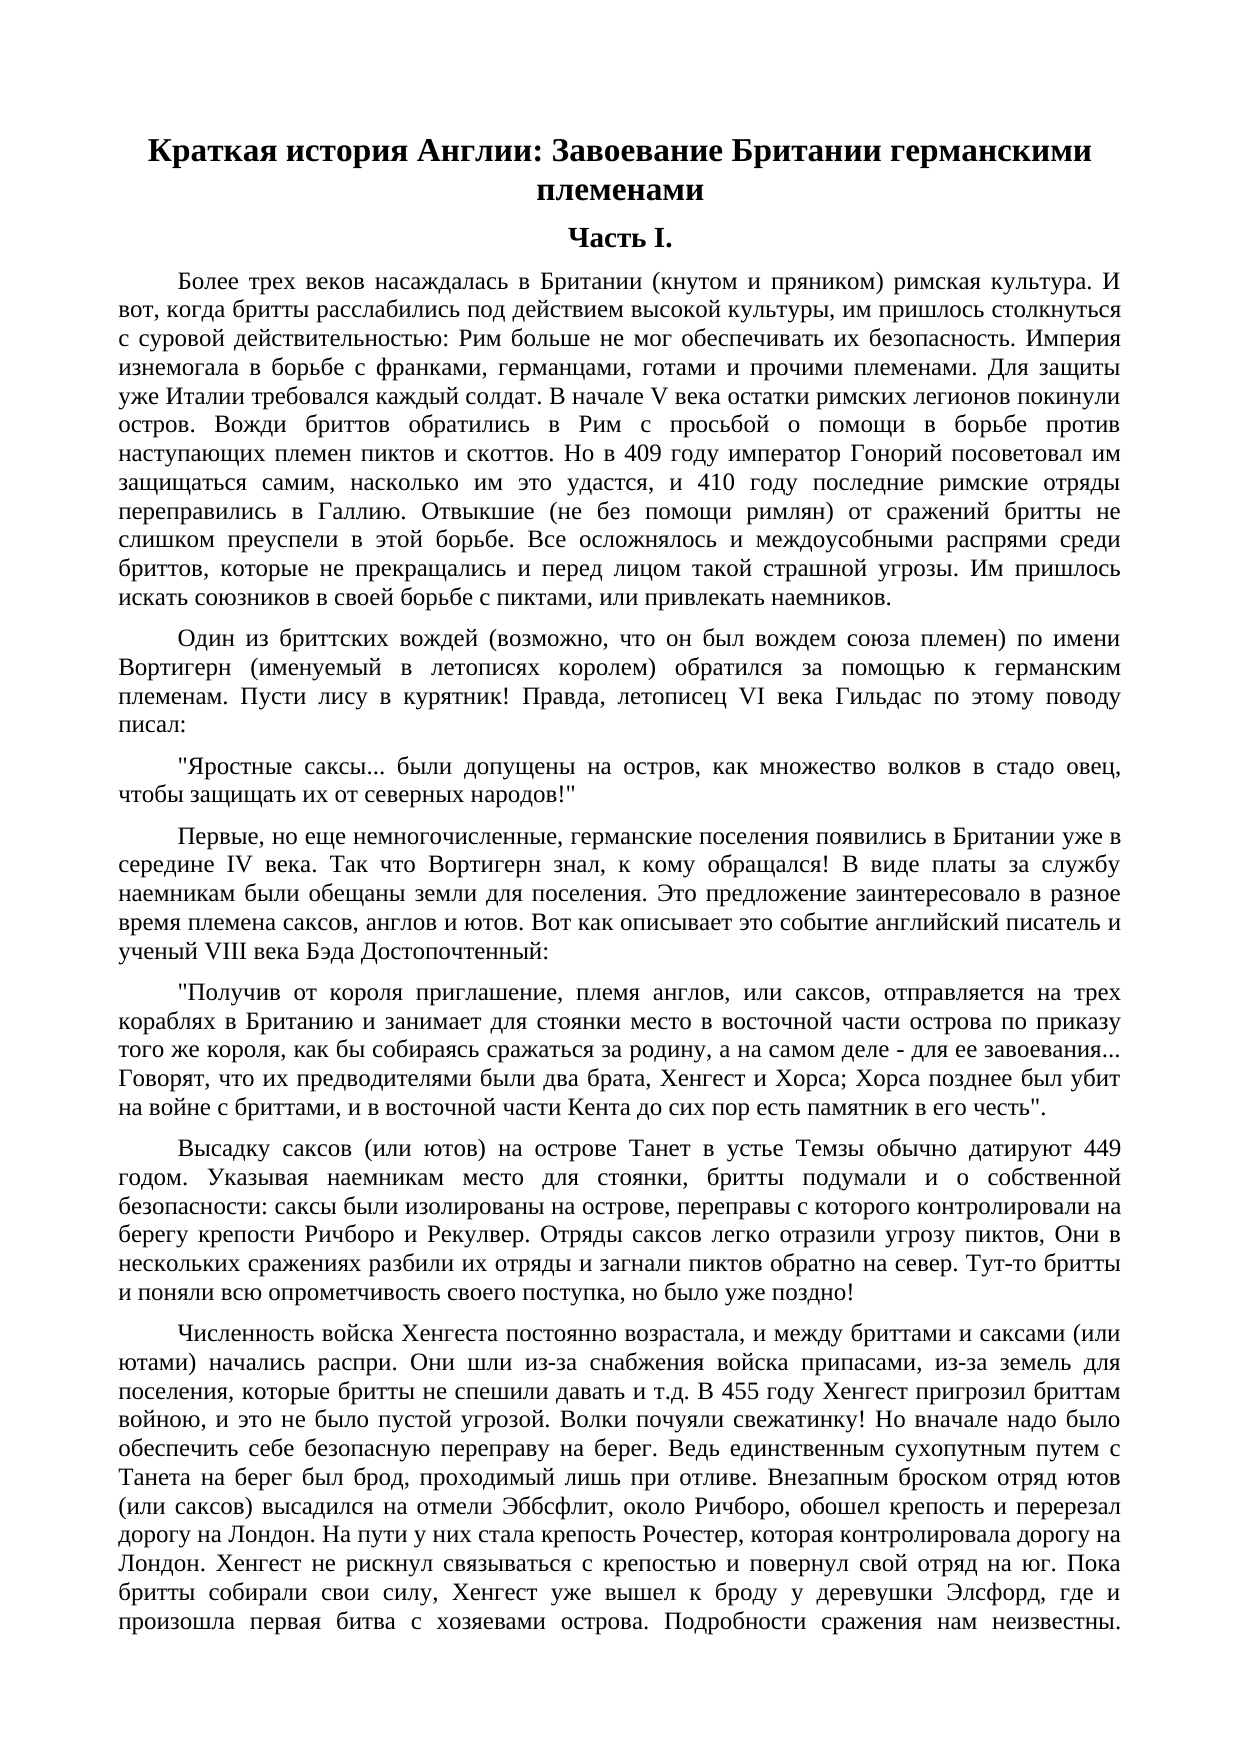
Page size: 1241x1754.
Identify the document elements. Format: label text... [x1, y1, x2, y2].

text Первые, но еще немногочисленные, германские поселения появились в Британии уже в середине IV века. Так что Вортигерн знал, к кому обращался! В виде платы за службу наемникам были обещаны земли для поселения. Это предложение заинтересовало в разное время племена саксов, англов и ютов. Вот как описывает это событие английский писатель и ученый VIII века Бэда Достопочтенный: [118, 821, 1122, 964]
text "Яростные саксы... были допущены на остров, как множество волков в стадо овец, чтобы защищать их от северных народов!" [118, 751, 1122, 808]
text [118, 1318, 1122, 1634]
text Высадку саксов (или ютов) на острове Танет в устье Темзы обычно датируют 449 годом. Указывая наемникам место для стоянки, бритты подумали и о собственной безопасности: саксы были изолированы на острове, переправы с которого контролировали на берегу крепости Ричборо и Рекулвер. Отряды саксов легко отразили угрозу пиктов, Они в нескольких сражениях разбили их отряды и загнали пиктов обратно на север. Тут-то бритты и поняли всю опрометчивость своего поступка, но было уже поздно! [118, 1133, 1122, 1306]
text "Получив от короля приглашение, племя англов, или саксов, отправляется на трех кораблях в Британию и занимает для стоянки место в восточной части острова по приказу того же короля, как бы собираясь сражаться за родину, а на самом деле - для ее завоевания... Говорят, что их предводителями были два брата, Хенгест и Хорса; Хорса позднее был убит на войне с бриттами, и в восточной части Кента до сих пор есть памятник в его честь". [118, 977, 1122, 1121]
text Краткая история Англии: Завоевание Британии германскими племенами [118, 131, 1122, 207]
text Один из бриттских вождей (возможно, что он был вождем союза племен) по имени Вортигерн (именуемый в летописях королем) обратился за помощью к германским племенам. Пусти лису в курятник! Правда, летописец VI века Гильдас по этому поводу писал: [118, 623, 1122, 738]
text Часть I. [118, 220, 1122, 253]
text Более трех веков насаждалась в Британии (кнутом и пряником) римская культура. И вот, когда бритты расслабились под действием высокой культуры, им пришлось столкнуться с суровой действительностью: Рим больше не мог обеспечивать их безопасность. Империя изнемогала в борьбе с франками, германцами, готами и прочими племенами. Для защиты уже Италии требовался каждый солдат. В начале V века остатки римских легионов покинули остров. Вожди бриттов обратились в Рим с просьбой о помощи в борьбе против наступающих племен пиктов и скоттов. Но в 409 году император Гонорий посоветовал им защищаться самим, насколько им это удастся, и 410 году последние римские отряды переправились в Галлию. Отвыкшие (не без помощи римлян) от сражений бритты не слишком преуспели в этой борьбе. Все осложнялось и междоусобными распрями среди бриттов, которые не прекращались и перед лицом такой страшной угрозы. Им пришлось искать союзников в своей борьбе с пиктами, или привлекать наемников. [118, 266, 1122, 611]
